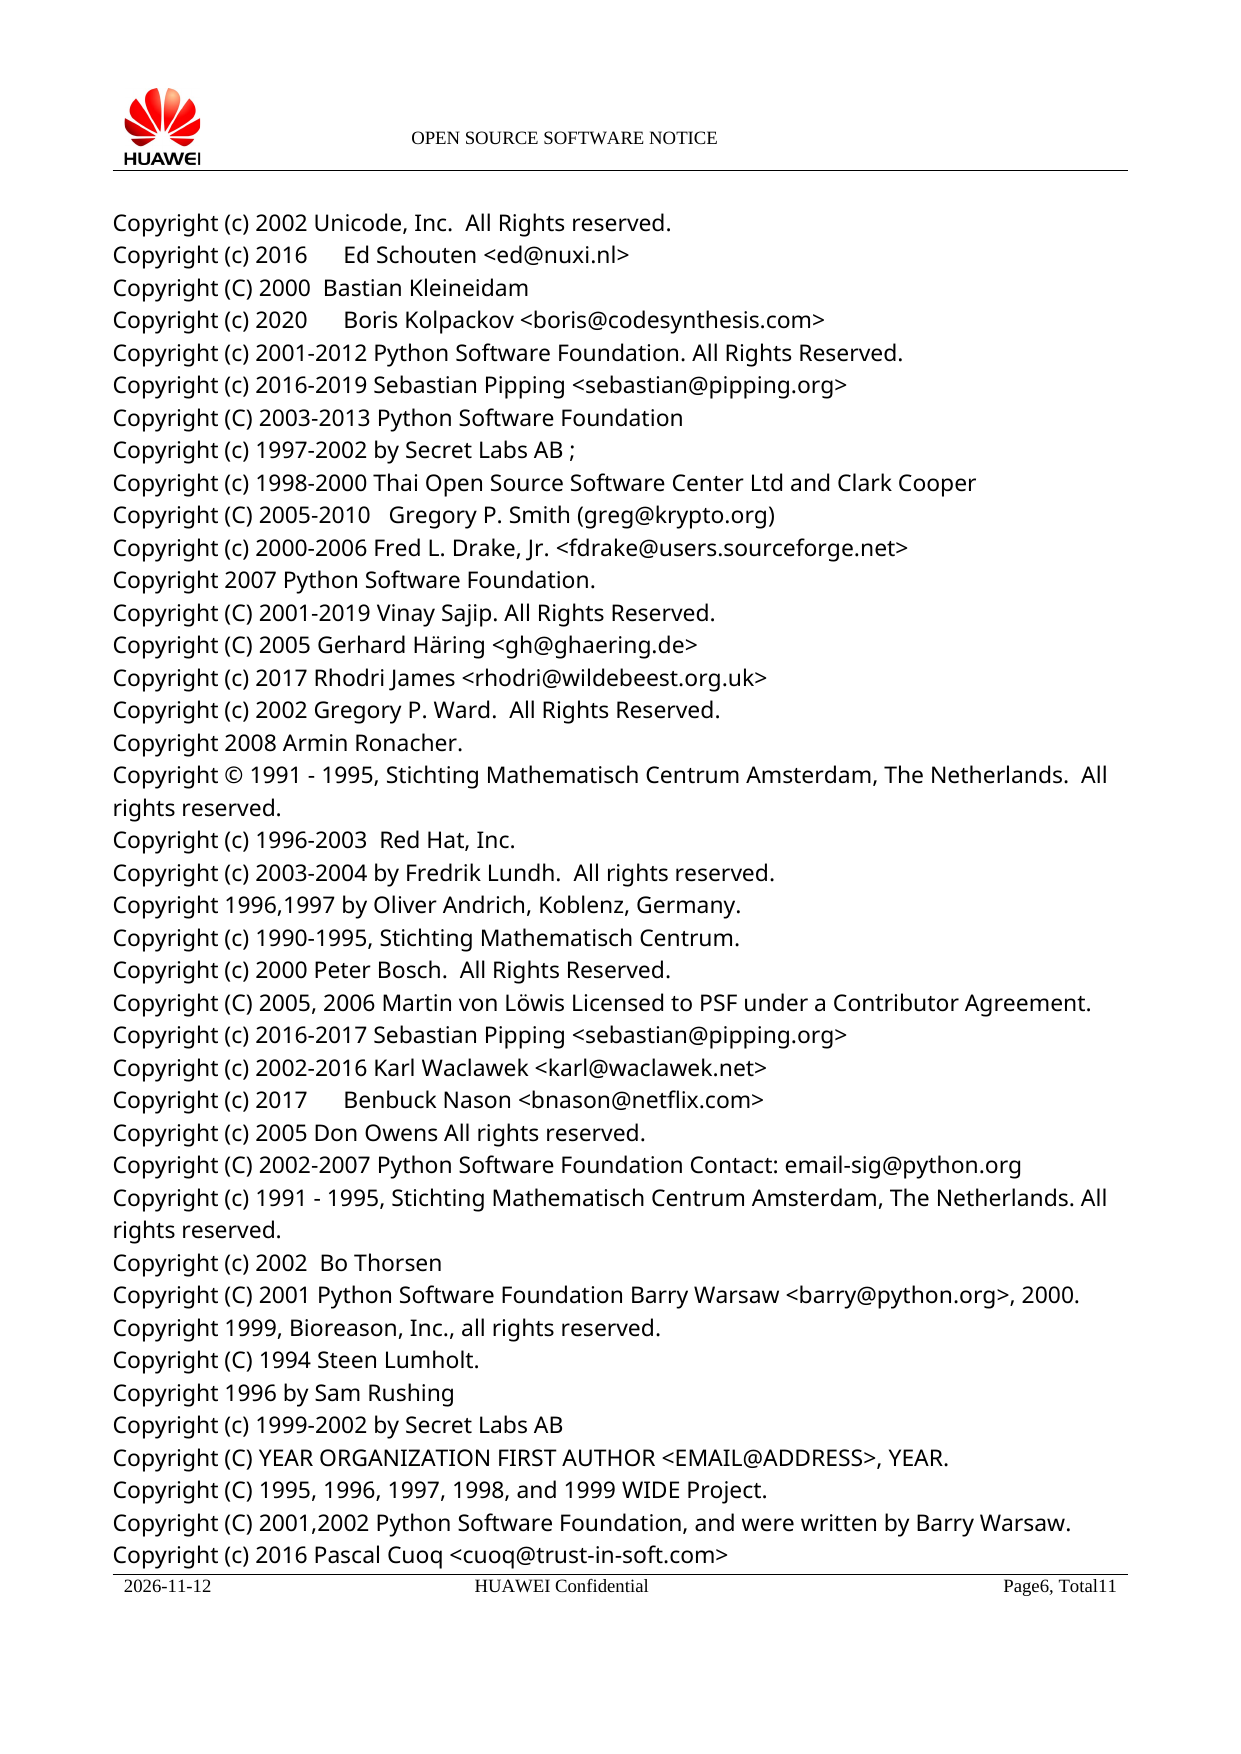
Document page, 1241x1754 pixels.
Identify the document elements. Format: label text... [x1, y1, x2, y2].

picture [124, 88, 201, 165]
